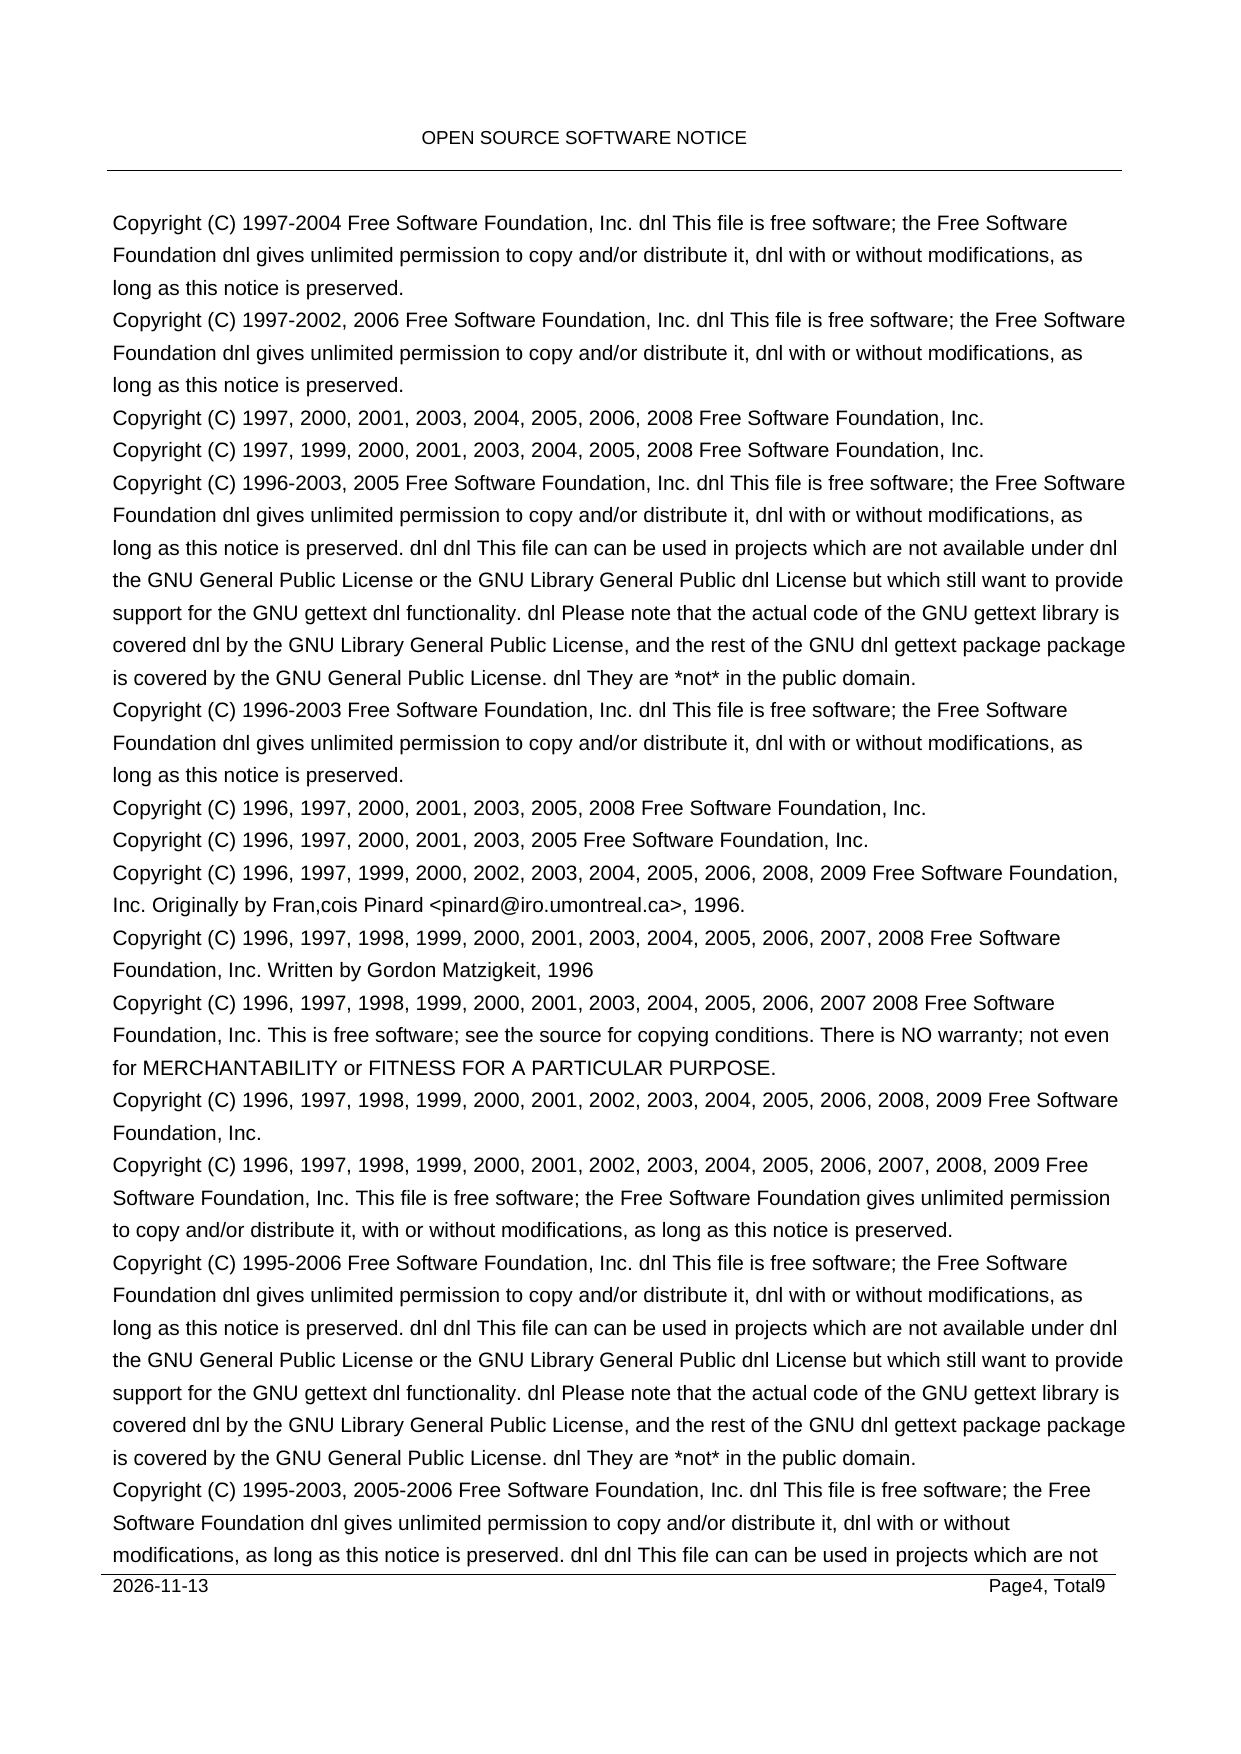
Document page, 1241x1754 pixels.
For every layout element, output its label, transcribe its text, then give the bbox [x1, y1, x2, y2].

text Copyright (C) 1995-2006 Free Software Foundation, Inc. dnl This file is free software; the Free Software Foundation dnl gives unlimited permission to copy and/or distribute it, dnl with or without modifications, as long as this notice is preserved. dnl dnl This file can can be used in projects which are not available under dnl the GNU General Public License or the GNU Library General Public dnl License but which still want to provide support for the GNU gettext dnl functionality. dnl Please note that the actual code of the GNU gettext library is covered dnl by the GNU Library General Public License, and the rest of the GNU dnl gettext package package is covered by the GNU General Public License. dnl They are *not* in the public domain. [112, 1246, 1128, 1474]
text Copyright (C) 1997-2002, 2006 Free Software Foundation, Inc. dnl This file is free software; the Free Software Foundation dnl gives unlimited permission to copy and/or distribute it, dnl with or without modifications, as long as this notice is preserved. [112, 304, 1128, 401]
text Copyright (C) 1997, 2000, 2001, 2003, 2004, 2005, 2006, 2008 Free Software Foundation, Inc. [112, 401, 1128, 434]
text Copyright (C) 1996, 1997, 1998, 1999, 2000, 2001, 2002, 2003, 2004, 2005, 2006, 2007, 2008, 2009 Free Software Foundation, Inc. This file is free software; the Free Software Foundation gives unlimited permission to copy and/or distribute it, with or without modifications, as long as this notice is preserved. [112, 1149, 1128, 1246]
text Copyright (C) 1997, 1999, 2000, 2001, 2003, 2004, 2005, 2008 Free Software Foundation, Inc. [112, 434, 1128, 466]
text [112, 1474, 1128, 1571]
text Copyright (C) 1996, 1997, 2000, 2001, 2003, 2005, 2008 Free Software Foundation, Inc. [112, 791, 1128, 824]
text Copyright (C) 1997-2004 Free Software Foundation, Inc. dnl This file is free software; the Free Software Foundation dnl gives unlimited permission to copy and/or distribute it, dnl with or without modifications, as long as this notice is preserved. [112, 206, 1128, 304]
text Copyright (C) 1996, 1997, 1998, 1999, 2000, 2001, 2003, 2004, 2005, 2006, 2007, 2008 Free Software Foundation, Inc. Written by Gordon Matzigkeit, 1996 [112, 921, 1128, 986]
text Copyright (C) 1996, 1997, 1998, 1999, 2000, 2001, 2002, 2003, 2004, 2005, 2006, 2008, 2009 Free Software Foundation, Inc. [112, 1084, 1128, 1149]
text Copyright (C) 1996, 1997, 2000, 2001, 2003, 2005 Free Software Foundation, Inc. [112, 824, 1128, 856]
text Copyright (C) 1996-2003, 2005 Free Software Foundation, Inc. dnl This file is free software; the Free Software Foundation dnl gives unlimited permission to copy and/or distribute it, dnl with or without modifications, as long as this notice is preserved. dnl dnl This file can can be used in projects which are not available under dnl the GNU General Public License or the GNU Library General Public dnl License but which still want to provide support for the GNU gettext dnl functionality. dnl Please note that the actual code of the GNU gettext library is covered dnl by the GNU Library General Public License, and the rest of the GNU dnl gettext package package is covered by the GNU General Public License. dnl They are *not* in the public domain. [112, 466, 1128, 694]
text Copyright (C) 1996-2003 Free Software Foundation, Inc. dnl This file is free software; the Free Software Foundation dnl gives unlimited permission to copy and/or distribute it, dnl with or without modifications, as long as this notice is preserved. [112, 694, 1128, 791]
text Copyright (C) 1996, 1997, 1999, 2000, 2002, 2003, 2004, 2005, 2006, 2008, 2009 Free Software Foundation, Inc. Originally by Fran,cois Pinard <pinard@iro.umontreal.ca>, 1996. [112, 856, 1128, 921]
text Copyright (C) 1996, 1997, 1998, 1999, 2000, 2001, 2003, 2004, 2005, 2006, 2007 2008 Free Software Foundation, Inc. This is free software; see the source for copying conditions. There is NO warranty; not even for MERCHANTABILITY or FITNESS FOR A PARTICULAR PURPOSE. [112, 986, 1128, 1084]
